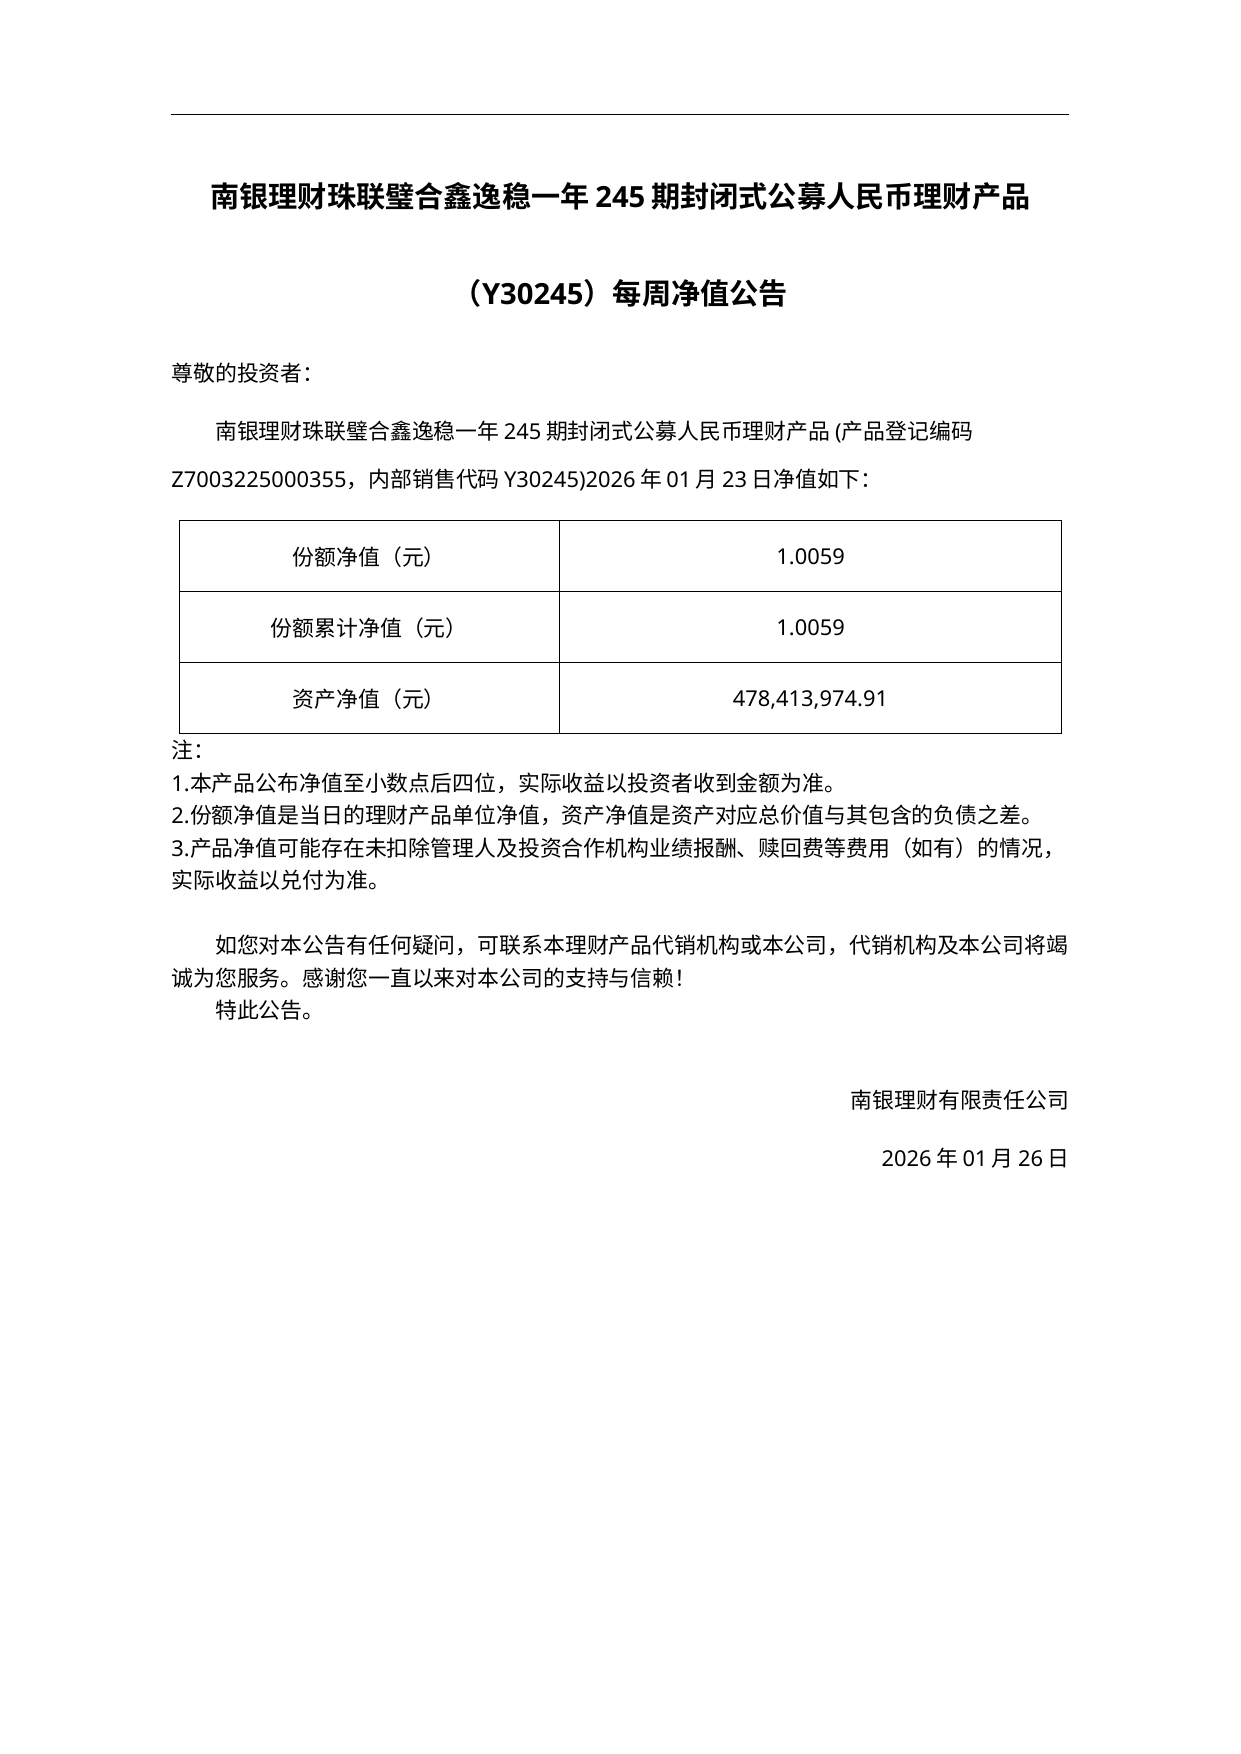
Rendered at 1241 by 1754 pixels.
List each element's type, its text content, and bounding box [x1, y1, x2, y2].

text 尊敬的投资者： [171, 355, 1069, 388]
text 南银理财有限责任公司 [171, 1082, 1069, 1115]
text 2026年01月26日 [171, 1140, 1069, 1173]
table_cell 478,413,974.91 [560, 663, 1061, 733]
table_cell 1.0059 [560, 592, 1061, 662]
text 3.产品净值可能存在未扣除管理人及投资合作机构业绩报酬、赎回费等费用（如有）的情况，实际收益以兑付为准。 [171, 830, 1069, 895]
table_cell 资产净值（元） [180, 663, 559, 733]
text 注： [171, 733, 1069, 765]
table_header 1.0059 [560, 521, 1061, 591]
table_header 份额净值（元） [180, 521, 559, 591]
table_cell 份额累计净值（元） [180, 592, 559, 662]
text 特此公告。 [171, 993, 1069, 1025]
text 1.本产品公布净值至小数点后四位，实际收益以投资者收到金额为准。 [171, 765, 1069, 798]
text 南银理财珠联璧合鑫逸稳一年245期封闭式公募人民币理财产品 (产品登记编码Z7003225000355，内部销售代码Y30245)2026年01月23日净值如下： [171, 413, 1069, 494]
text 如您对本公告有任何疑问，可联系本理财产品代销机构或本公司，代销机构及本公司将竭诚为您服务。感谢您一直以来对本公司的支持与信赖！ [171, 928, 1069, 993]
text 2.份额净值是当日的理财产品单位净值，资产净值是资产对应总价值与其包含的负债之差。 [171, 798, 1069, 830]
text 南银理财珠联璧合鑫逸稳一年245期封闭式公募人民币理财产品（Y30245）每周净值公告 [171, 162, 1069, 324]
